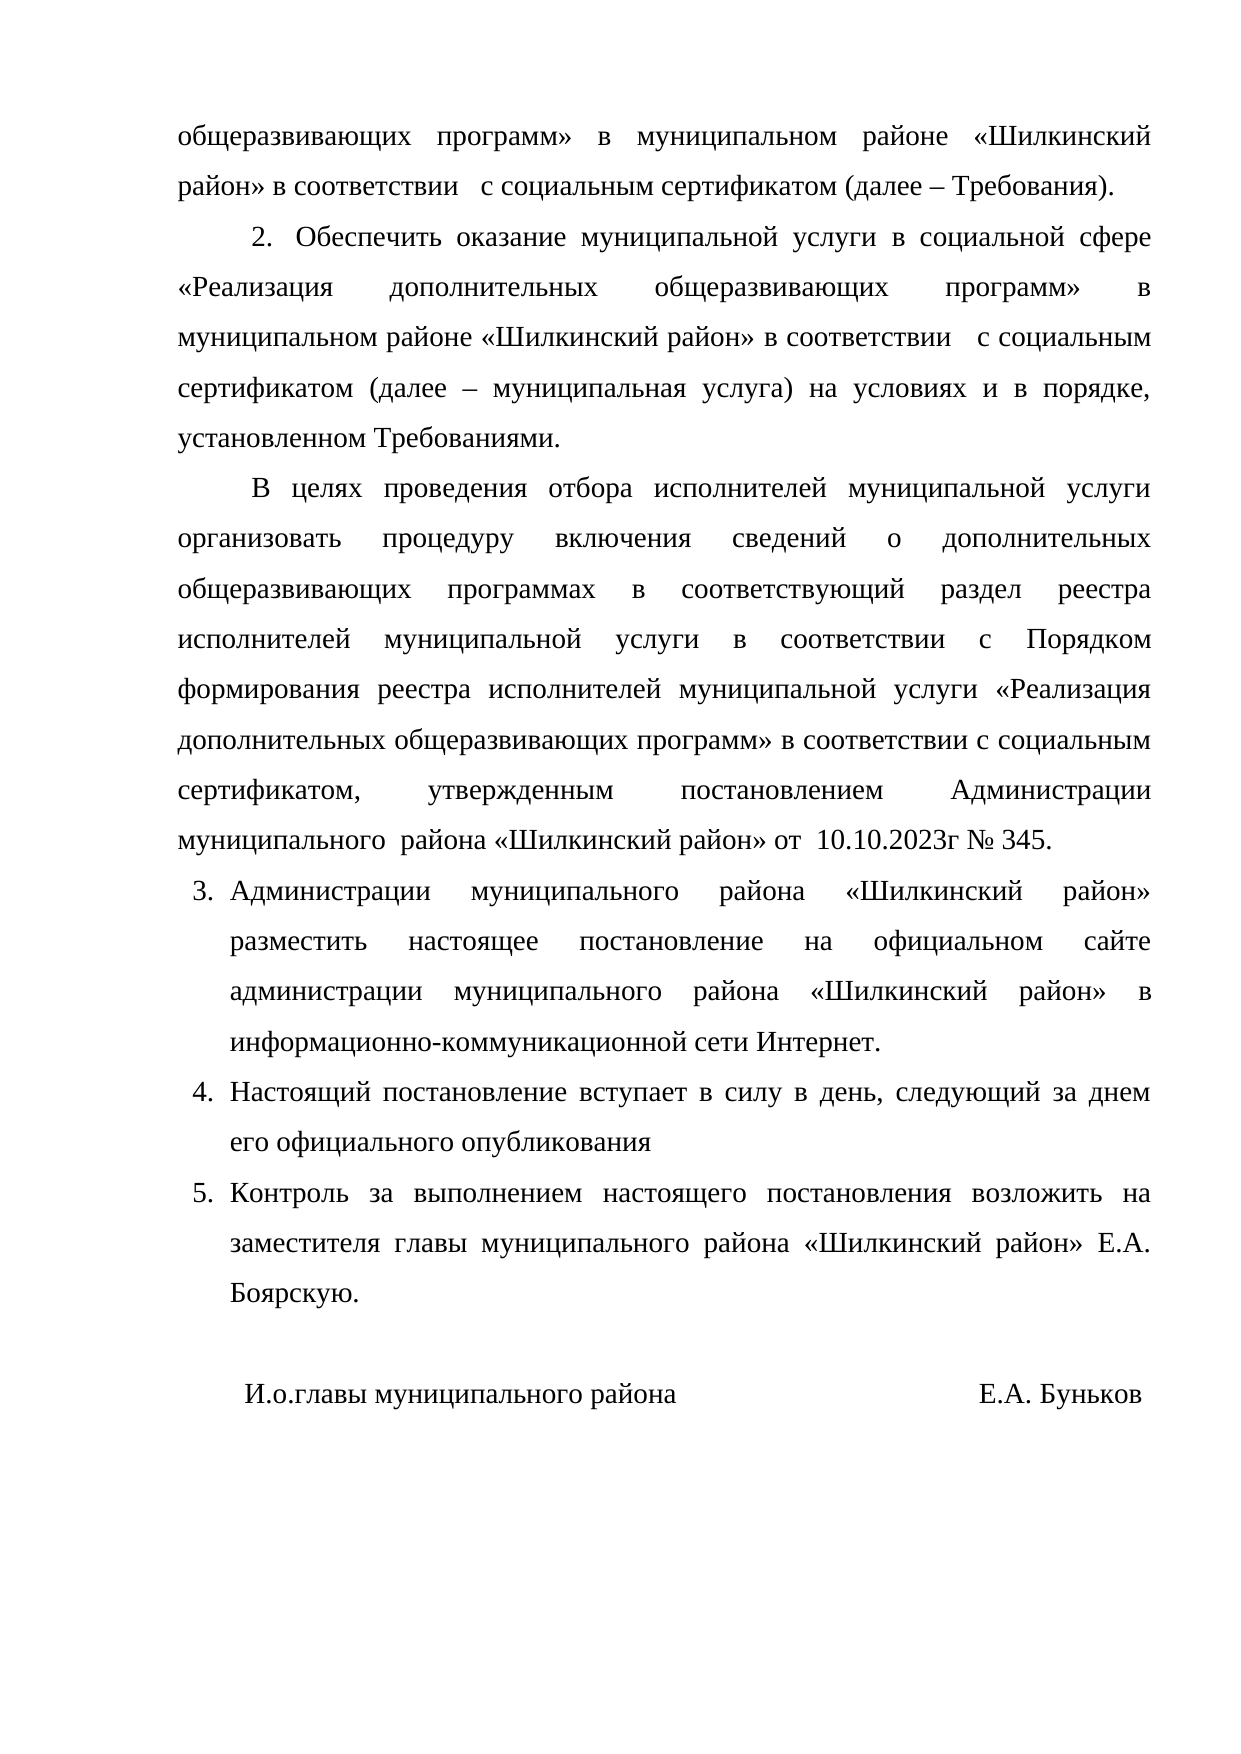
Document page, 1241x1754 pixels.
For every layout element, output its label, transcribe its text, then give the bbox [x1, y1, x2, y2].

list Настоящий постановление вступает в силу в день, следующий за днем его официального опубликования [192, 1074, 1152, 1158]
list И.о.главы муниципального района Е.А. Буньков [229, 1376, 1152, 1409]
list Контроль за выполнением настоящего постановления возложить на заместителя главы муниципального района «Шилкинский район» Е.А. Боярскую. [192, 1175, 1152, 1309]
text В целях проведения отбора исполнителей муниципальной услуги организовать процедуру включения сведений о дополнительных общеразвивающих программах в соответствующий раздел реестра исполнителей муниципальной услуги в соответствии с Порядком формирования реестра исполнителей муниципальной услуги «Реализация дополнительных общеразвивающих программ» в соответствии с социальным сертификатом, утвержденным постановлением Администрации муниципального района «Шилкинский район» от 10.10.2023г № 345. [177, 470, 1152, 856]
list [177, 118, 1152, 202]
list Обеспечить оказание муниципальной услуги в социальной сфере «Реализация дополнительных общеразвивающих программ» в муниципальном районе «Шилкинский район» в соответствии с социальным сертификатом (далее – муниципальная услуга) на условиях и в порядке, установленном Требованиями. [177, 219, 1152, 453]
list Администрации муниципального района «Шилкинский район» разместить настоящее постановление на официальном сайте администрации муниципального района «Шилкинский район» в информационно-коммуникационной сети Интернет. [192, 873, 1152, 1057]
